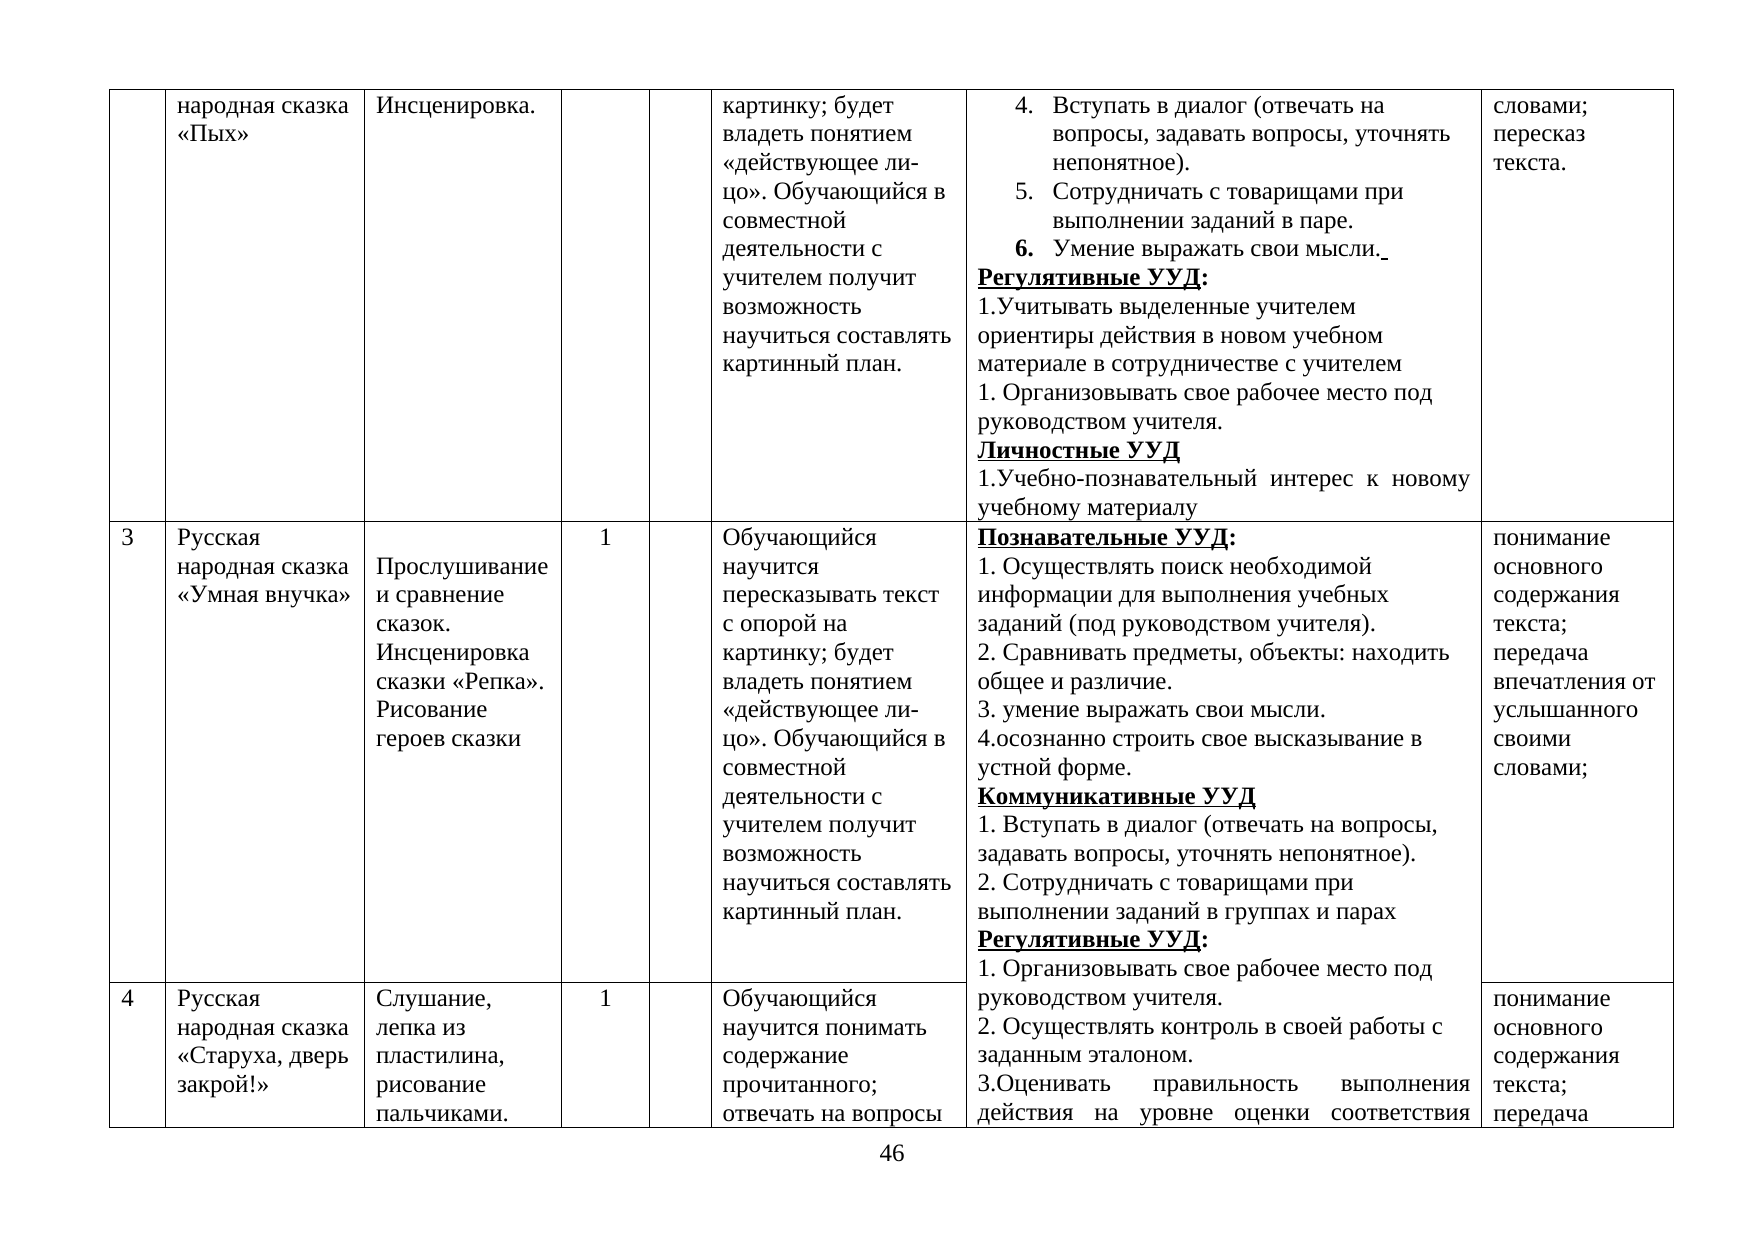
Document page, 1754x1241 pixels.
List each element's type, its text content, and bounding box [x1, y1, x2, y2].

table_cell Русская народная сказка «Умная внучка» [166, 522, 364, 982]
table_cell 2 [110, 90, 165, 521]
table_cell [712, 90, 966, 521]
table_cell [650, 983, 711, 1127]
table_cell Прослушивание и сравнение сказок. Инсценировка сказки «Репка». Рисование героев сказки [365, 522, 561, 982]
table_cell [1482, 90, 1673, 521]
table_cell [1482, 983, 1673, 1127]
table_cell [712, 983, 966, 1127]
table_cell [365, 983, 561, 1127]
table_cell 1 [562, 522, 649, 982]
table_cell Познавательные УУД: 1. Осуществлять поиск необходимой информации для выполнения учебных заданий (под руководством учителя). 2. Сравнивать предметы, объекты: находить общее и различие. 3. умение выражать свои мысли. 4.осознанно строить свое высказывание в устной форме. Коммуникативные УУД 1. Вступать в диалог (отвечать на вопросы, задавать вопросы, уточнять непонятное). 2. Сотрудничать с товарищами при выполнении заданий в группах и парах Регулятивные УУД: 1. Организовывать свое рабочее место под руководством учителя. 2. Осуществлять контроль в своей работы с заданным эталоном. 3.Оценивать правильность выполнения действия на уровне оценки соответствия результатов требованиям данной задачи; 4. В сотрудничестве с учителем определять последовательность изучения материала, опираясь на иллюстративный ряд Личностные УУД 1.Оценивать поступки людей, жизненные ситуации с точки зрения общепринятых норм и ценностей; оценивать конкретные поступки как хорошие или плохие; 2.Эмоционально «проживать» текст, выражать свои эмоции; понимать эмоции других людей, сочувствовать, сопереживать; 3.Высказывать своё отношение к героям прочитанных произведений, к их поступкам. [967, 522, 1481, 1127]
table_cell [967, 90, 1481, 521]
table_cell 1 [562, 90, 649, 521]
table_cell [650, 522, 711, 982]
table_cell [365, 90, 561, 521]
table_cell 3 [110, 522, 165, 982]
table_cell [650, 90, 711, 521]
table_cell 4 [110, 983, 165, 1127]
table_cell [166, 90, 364, 521]
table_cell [166, 983, 364, 1127]
table_cell понимание основного содержания текста; передача впечатления от услышанного своими словами; [1482, 522, 1673, 982]
table_cell 1 [562, 983, 649, 1127]
